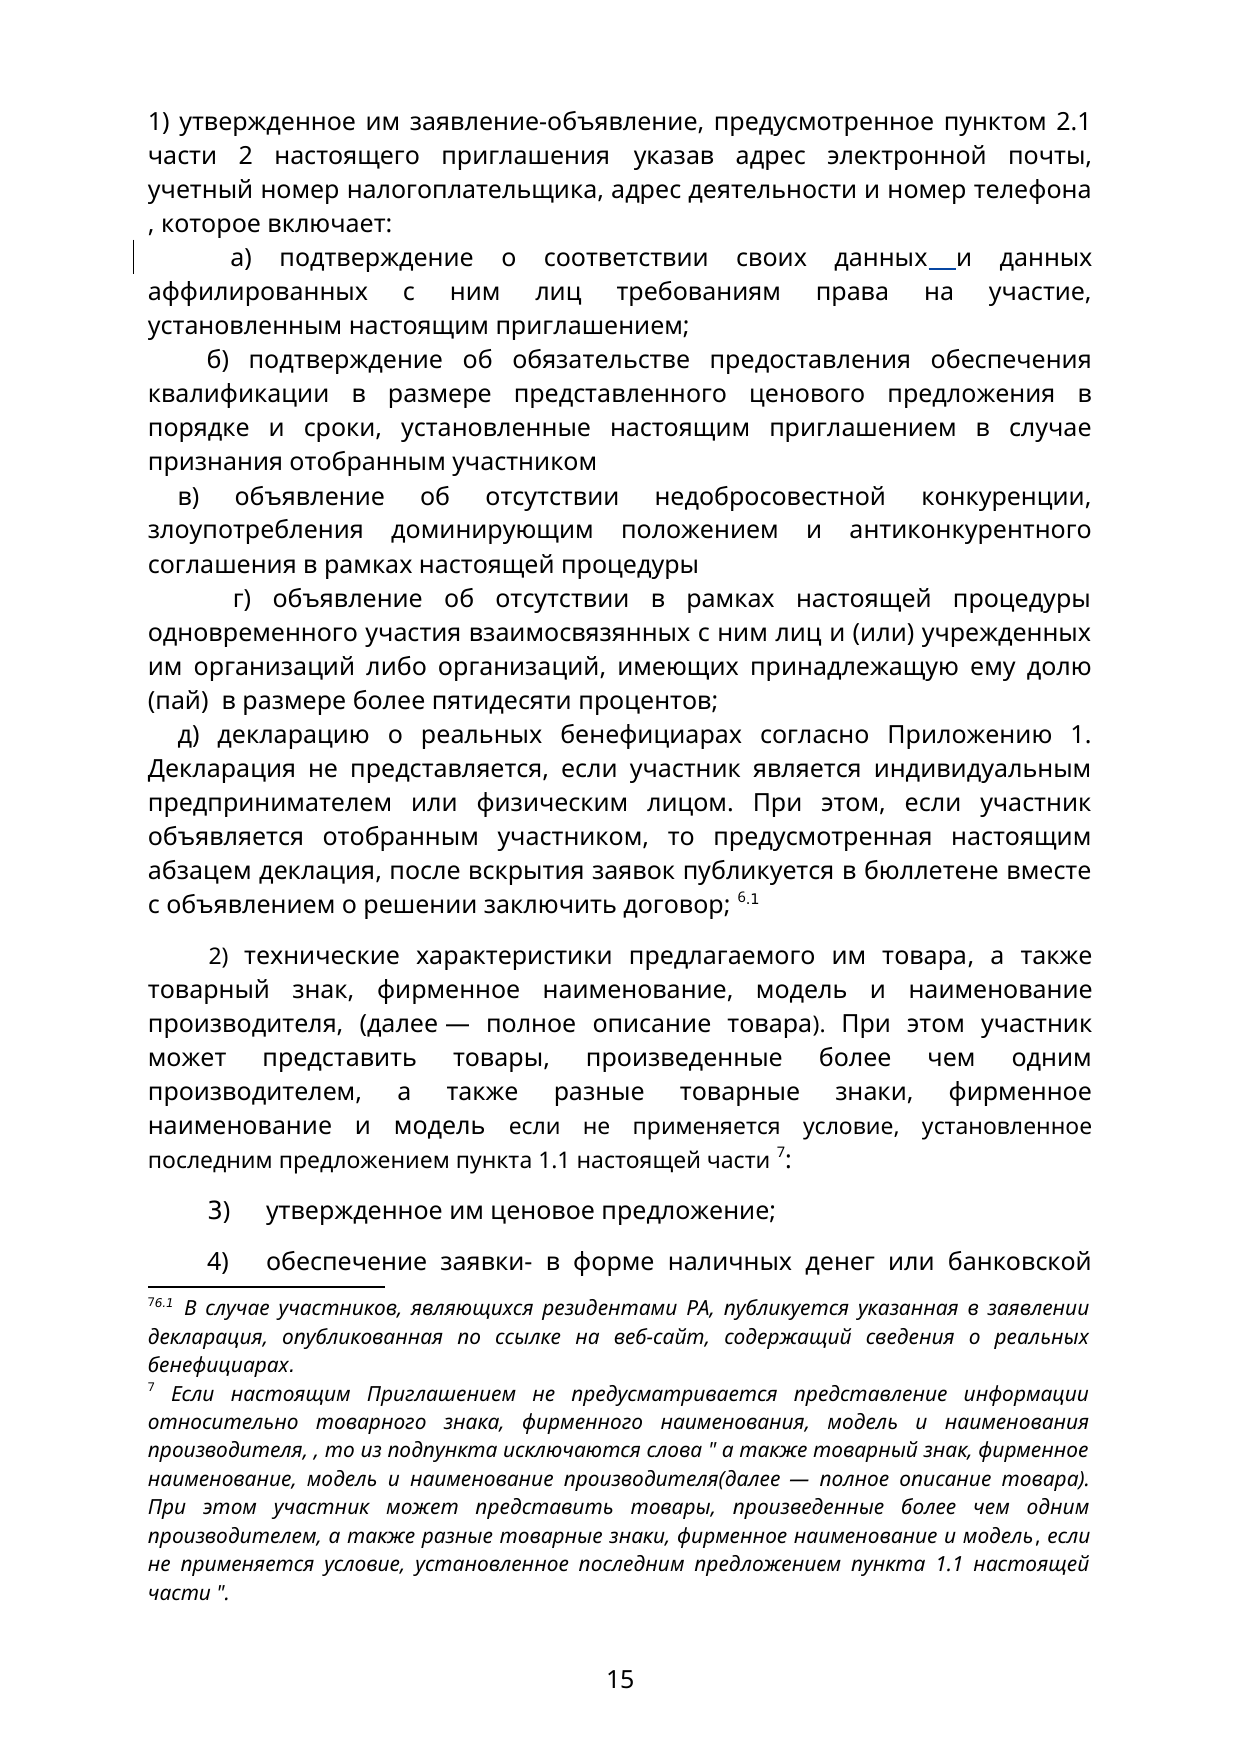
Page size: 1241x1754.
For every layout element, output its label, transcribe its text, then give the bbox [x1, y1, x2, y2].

text 2) технические характеристики предлагаемого им товара, а также товарный знак, фирменное наименование, модель и наименование производителя, (далее — полное описание товара). При этом участник может представить товары, произведенные более чем одним производителем, а также разные товарные знаки, фирменное наименование и модель если не применяется условие, установленное последним предложением пункта 1.1 настоящей части 7: [148, 938, 1092, 1176]
text б) подтверждение об обязательстве предоставления обеспечения квалификации в размере представленного ценового предложения в порядке и сроки, установленные настоящим приглашением в случае признания отобранным участником [148, 342, 1092, 478]
text а) подтверждение о соответствии своих данныхи данных аффилированных с ним лиц требованиям права на участие, установленным настоящим приглашением; [148, 240, 1092, 342]
text г) объявление об отсутствии в рамках настоящей процедуры одновременного участия взаимосвязянных с ним лиц и (или) учрежденных им организаций либо организаций, имеющих принадлежащую ему долю (пай) в размере более пятидесяти процентов; [148, 580, 1092, 717]
text в) объявление об отсутствии недобросовестной конкуренции, злоупотребления доминирующим положением и антиконкурентного соглашения в рамках настоящей процедуры [148, 478, 1092, 580]
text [148, 1243, 1092, 1277]
text 1) утвержденное им заявление-объявление, предусмотренное пунктом 2.1 части 2 настоящего приглашения указав адрес электронной почты, учетный номер налогоплательщика, адрес деятельности и номер телефона , которое включает: [148, 103, 1092, 240]
text 3) утвержденное им ценовое предложение; [148, 1193, 1092, 1227]
text д) декларацию о реальных бенефициарах согласно Приложению 1. Декларация не представляется, если участник является индивидуальным предпринимателем или физическим лицом. При этом, если участник объявляется отобранным участником, то предусмотренная настоящим абзацем деклация, после вскрытия заявок публикуется в бюллетене вместе с объявлением о решении заключить договор; 6.1 [148, 717, 1092, 921]
